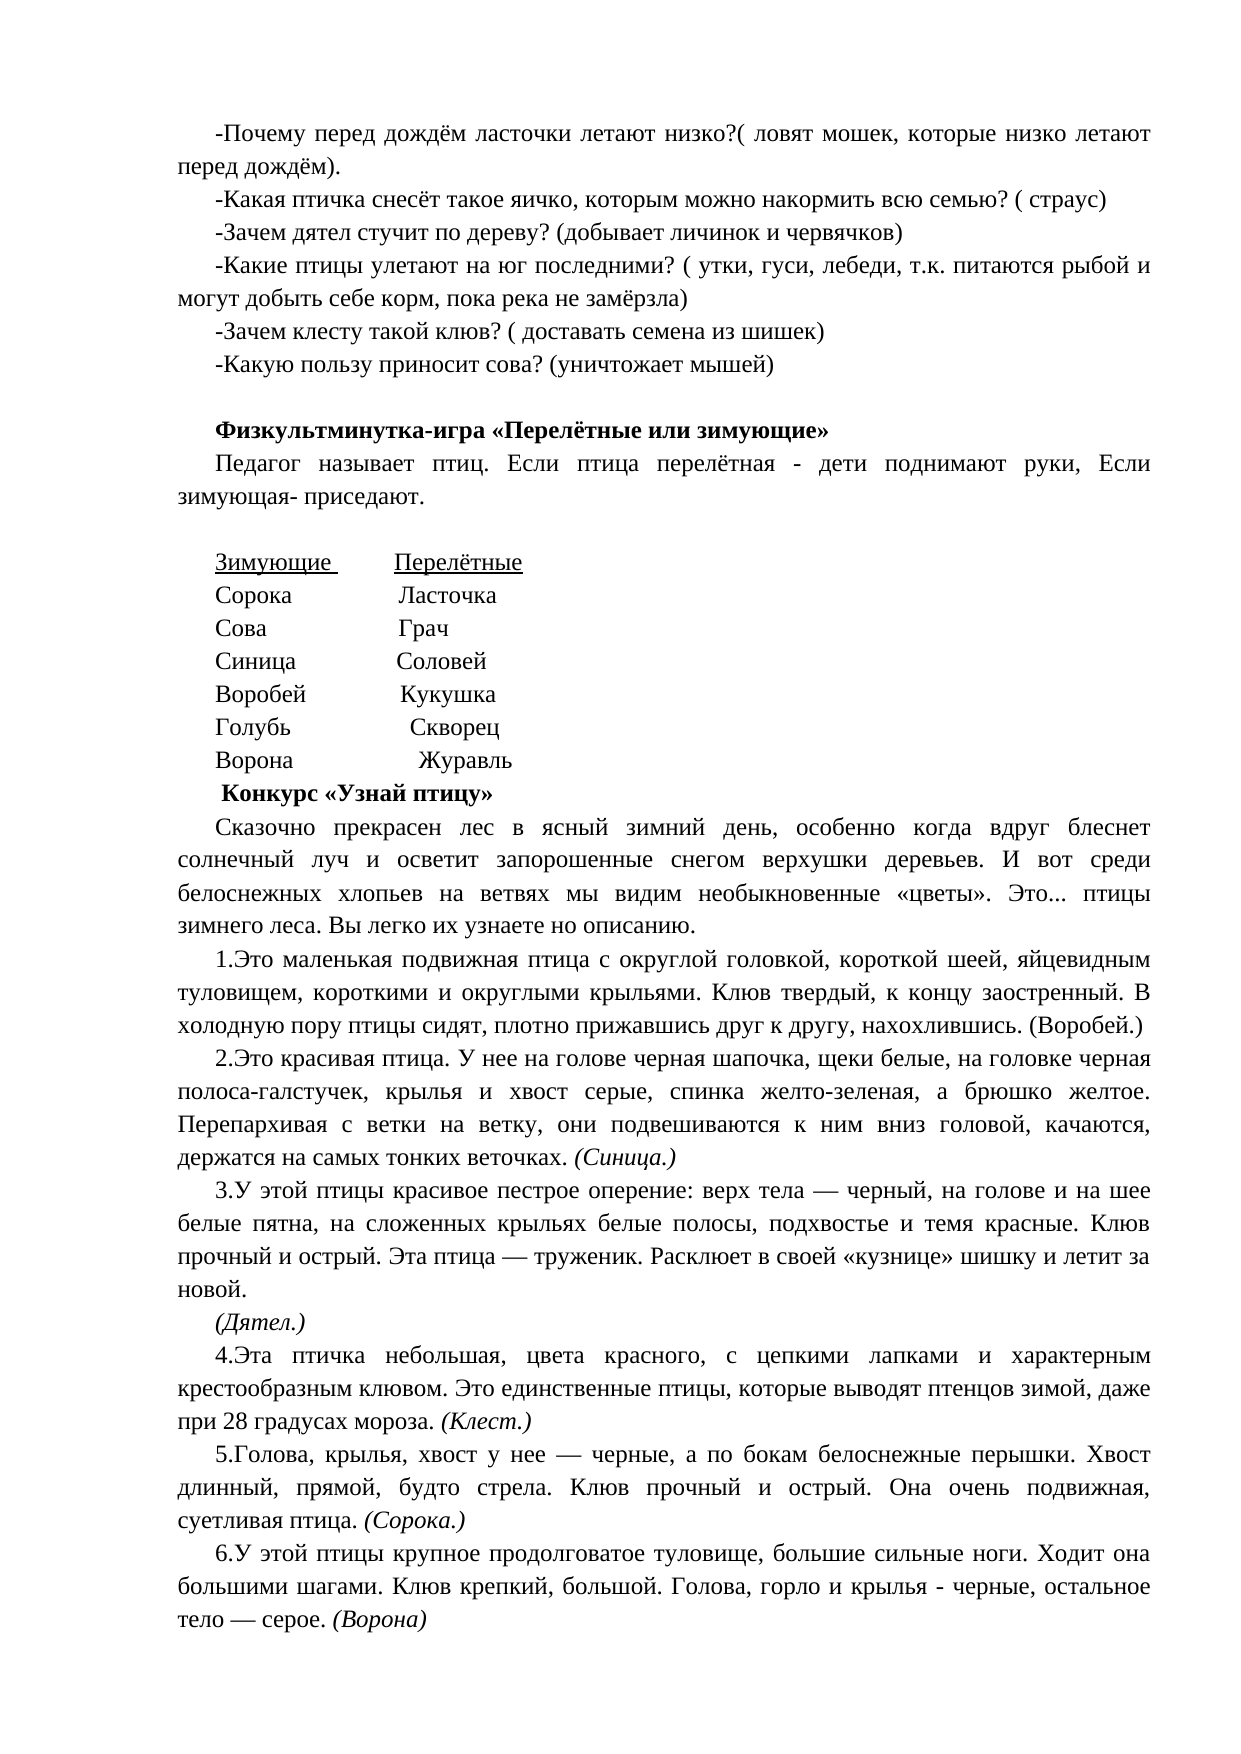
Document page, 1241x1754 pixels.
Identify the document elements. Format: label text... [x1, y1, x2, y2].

text 3.У этой птицы красивое пестрое оперение: верх тела — черный, на голове и на шее белые пятна, на сложенных крыльях белые полосы, подхвостье и темя красные. Клюв прочный и острый. Эта птица — труженик. Расклюет в своей «кузнице» шишку и летит за новой. [177, 1175, 1152, 1303]
text 1.Это маленькая подвижная птица с округлой головкой, короткой шеей, яйцевидным туловищем, короткими и округлыми крыльями. Клюв твердый, к концу заостренный. В холодную пору птицы сидят, плотно прижавшись друг к другу, нахохлившись. (Воробей.) [177, 944, 1152, 1038]
text Сорока Ласточка [177, 580, 1152, 609]
text (Дятел.) [177, 1307, 1152, 1336]
text 4.Эта птичка небольшая, цвета красного, с цепкими лапками и характерным крестообразным клювом. Это единственные птицы, которые выводят птенцов зимой, даже при 28 градусах мороза. (Клест.) [177, 1340, 1152, 1435]
text 6.У этой птицы крупное продолговатое туловище, большие сильные ноги. Ходит она большими шагами. Клюв крепкий, большой. Голова, горло и крылья - черные, остальное тело — серое. (Ворона) [177, 1538, 1152, 1633]
text Синица Соловей [177, 646, 1152, 675]
text 5.Голова, крылья, хвост у нее — черные, а по бокам белоснежные перышки. Хвост длинный, прямой, будто стрела. Клюв прочный и острый. Она очень подвижная, суетливая птица. (Сорока.) [177, 1439, 1152, 1534]
text Зимующие Перелётные [177, 547, 1152, 576]
text -Зачем дятел стучит по дереву? (добывает личинок и червячков) [177, 217, 1152, 246]
text -Зачем клесту такой клюв? ( доставать семена из шишек) [177, 316, 1152, 345]
text Воробей Кукушка [177, 679, 1152, 708]
text Голубь Скворец [177, 712, 1152, 741]
text -Какую пользу приносит сова? (уничтожает мышей) [177, 349, 1152, 378]
text Ворона Журавль [177, 746, 1152, 774]
text -Почему перед дождём ласточки летают низко?( ловят мошек, которые низко летают перед дождём). [177, 118, 1152, 180]
text -Какая птичка снесёт такое яичко, которым можно накормить всю семью? ( страус) [177, 184, 1152, 213]
text 2.Это красивая птица. У нее на голове черная шапочка, щеки белые, на головке черная полоса-галстучек, крылья и хвост серые, спинка желто-зеленая, а брюшко желтое. Перепархивая с ветки на ветку, они подвешиваются к ним вниз головой, качаются, держатся на самых тонких веточках. (Синица.) [177, 1043, 1152, 1171]
text Педагог называет птиц. Если птица перелётная - дети поднимают руки, Если зимующая- приседают. [177, 448, 1152, 510]
text Сова Грач [177, 613, 1152, 642]
text Сказочно прекрасен лес в ясный зимний день, особенно когда вдруг блеснет солнечный луч и осветит запорошенные снегом верхушки деревьев. И вот среди белоснежных хлопьев на ветвях мы видим необыкновенные «цветы». Это... птицы зимнего леса. Вы легко их узнаете но описанию. [177, 812, 1152, 939]
text Физкультминутка-игра «Перелётные или зимующие» [177, 415, 1152, 444]
text Конкурс «Узнай птицу» [177, 778, 1152, 807]
text -Какие птицы улетают на юг последними? ( утки, гуси, лебеди, т.к. питаются рыбой и могут добыть себе корм, пока река не замёрзла) [177, 250, 1152, 312]
